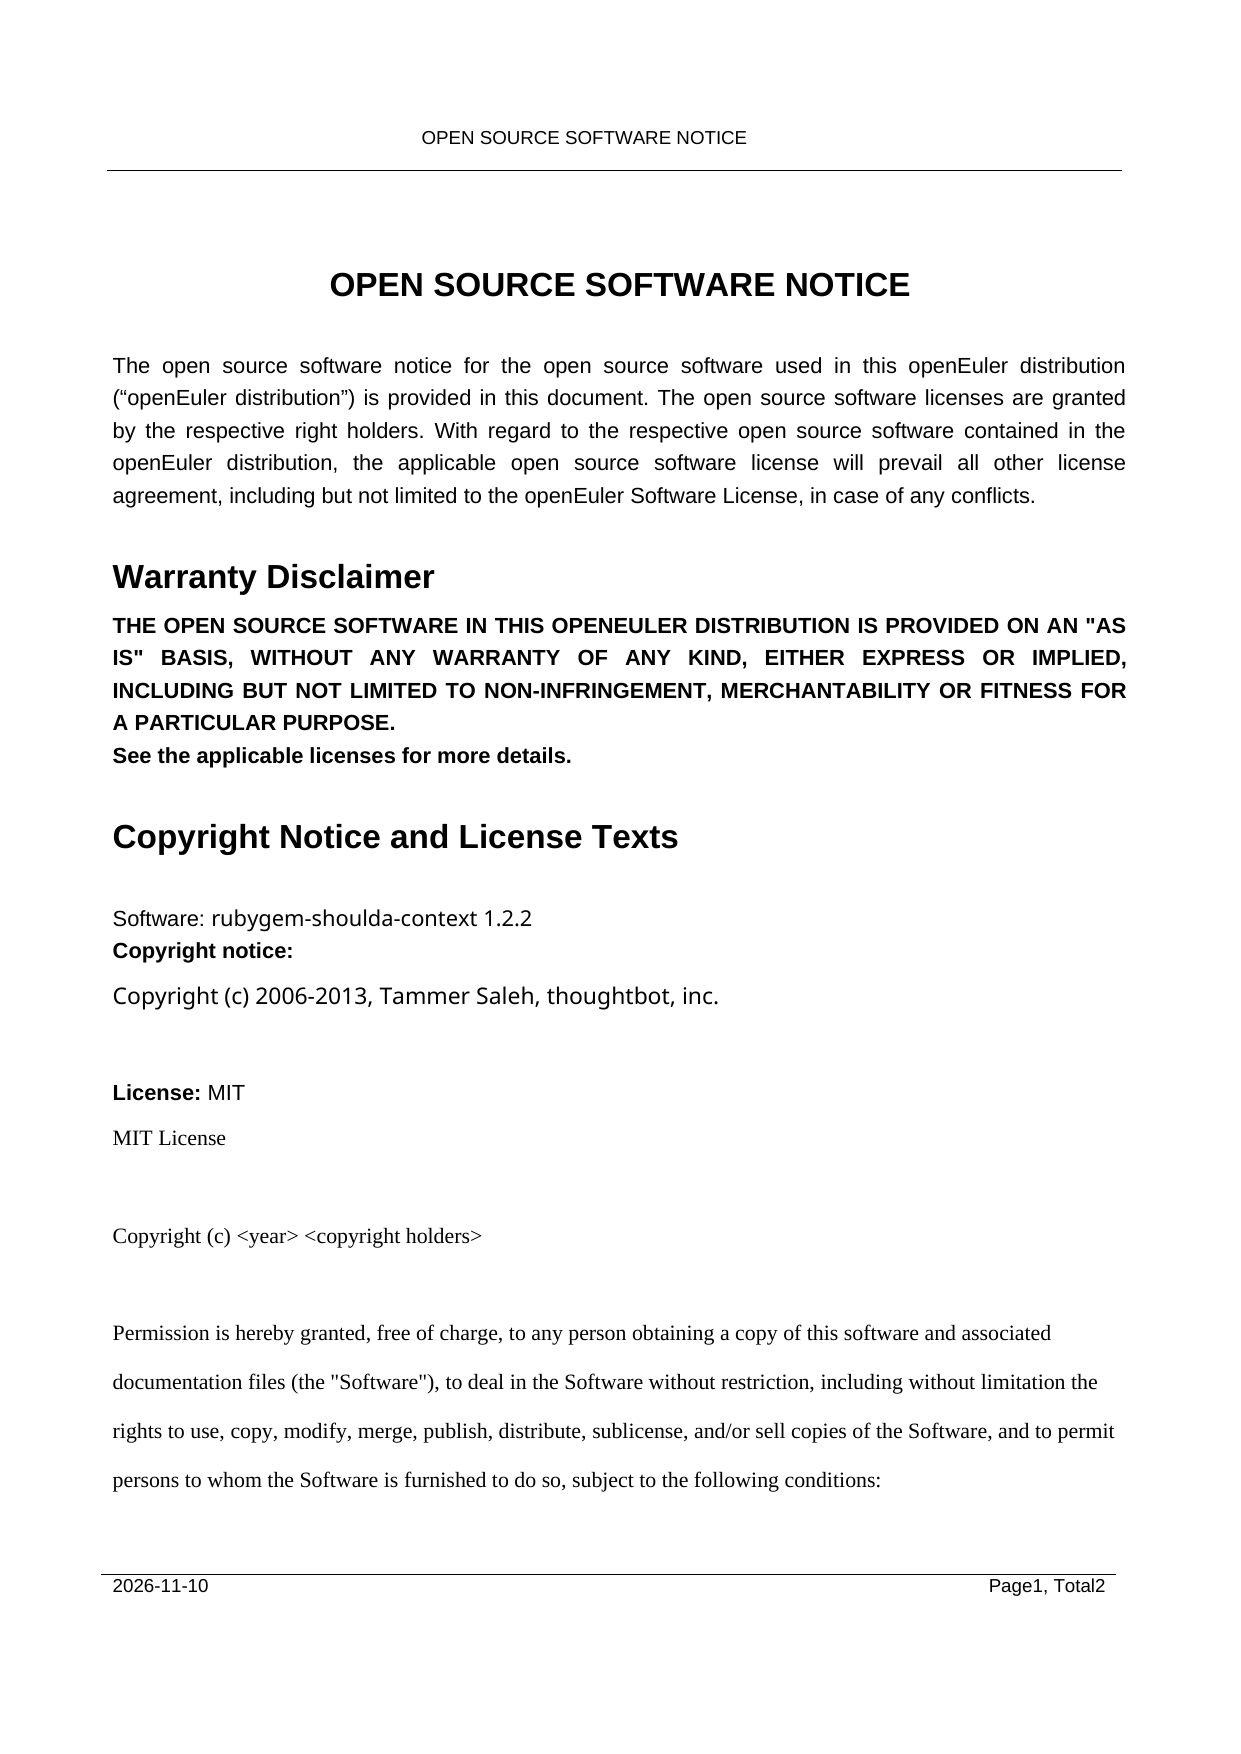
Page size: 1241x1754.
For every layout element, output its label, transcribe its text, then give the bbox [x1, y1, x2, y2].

text Copyright Notice and License Texts [112, 804, 1128, 869]
text OPEN SOURCE SOFTWARE NOTICE [112, 251, 1128, 316]
text Copyright (c) 2006-2013, Tammer Saleh, thoughtbot, inc. [112, 979, 1128, 1060]
text Copyright notice: [112, 934, 1128, 966]
text Software: rubygem-shoulda-context 1.2.2 [112, 901, 1128, 934]
text The open source software notice for the open source software used in this openEuler distribution (“openEuler distribution”) is provided in this document. The open source software licenses are granted by the respective right holders. With regard to the respective open source software contained in the openEuler distribution, the applicable open source software license will prevail all other license agreement, including but not limited to the openEuler Software License, in case of any conflicts. [112, 349, 1128, 511]
text License: MIT [112, 1077, 1128, 1109]
text Warranty Disclaimer [112, 544, 1128, 609]
text THE OPEN SOURCE SOFTWARE IN THIS OPENEULER DISTRIBUTION IS PROVIDED ON AN "AS IS" BASIS, WITHOUT ANY WARRANTY OF ANY KIND, EITHER EXPRESS OR IMPLIED, INCLUDING BUT NOT LIMITED TO NON-INFRINGEMENT, MERCHANTABILITY OR FITNESS FOR A PARTICULAR PURPOSE. See the applicable licenses for more details. [112, 609, 1128, 771]
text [112, 1122, 1128, 1495]
